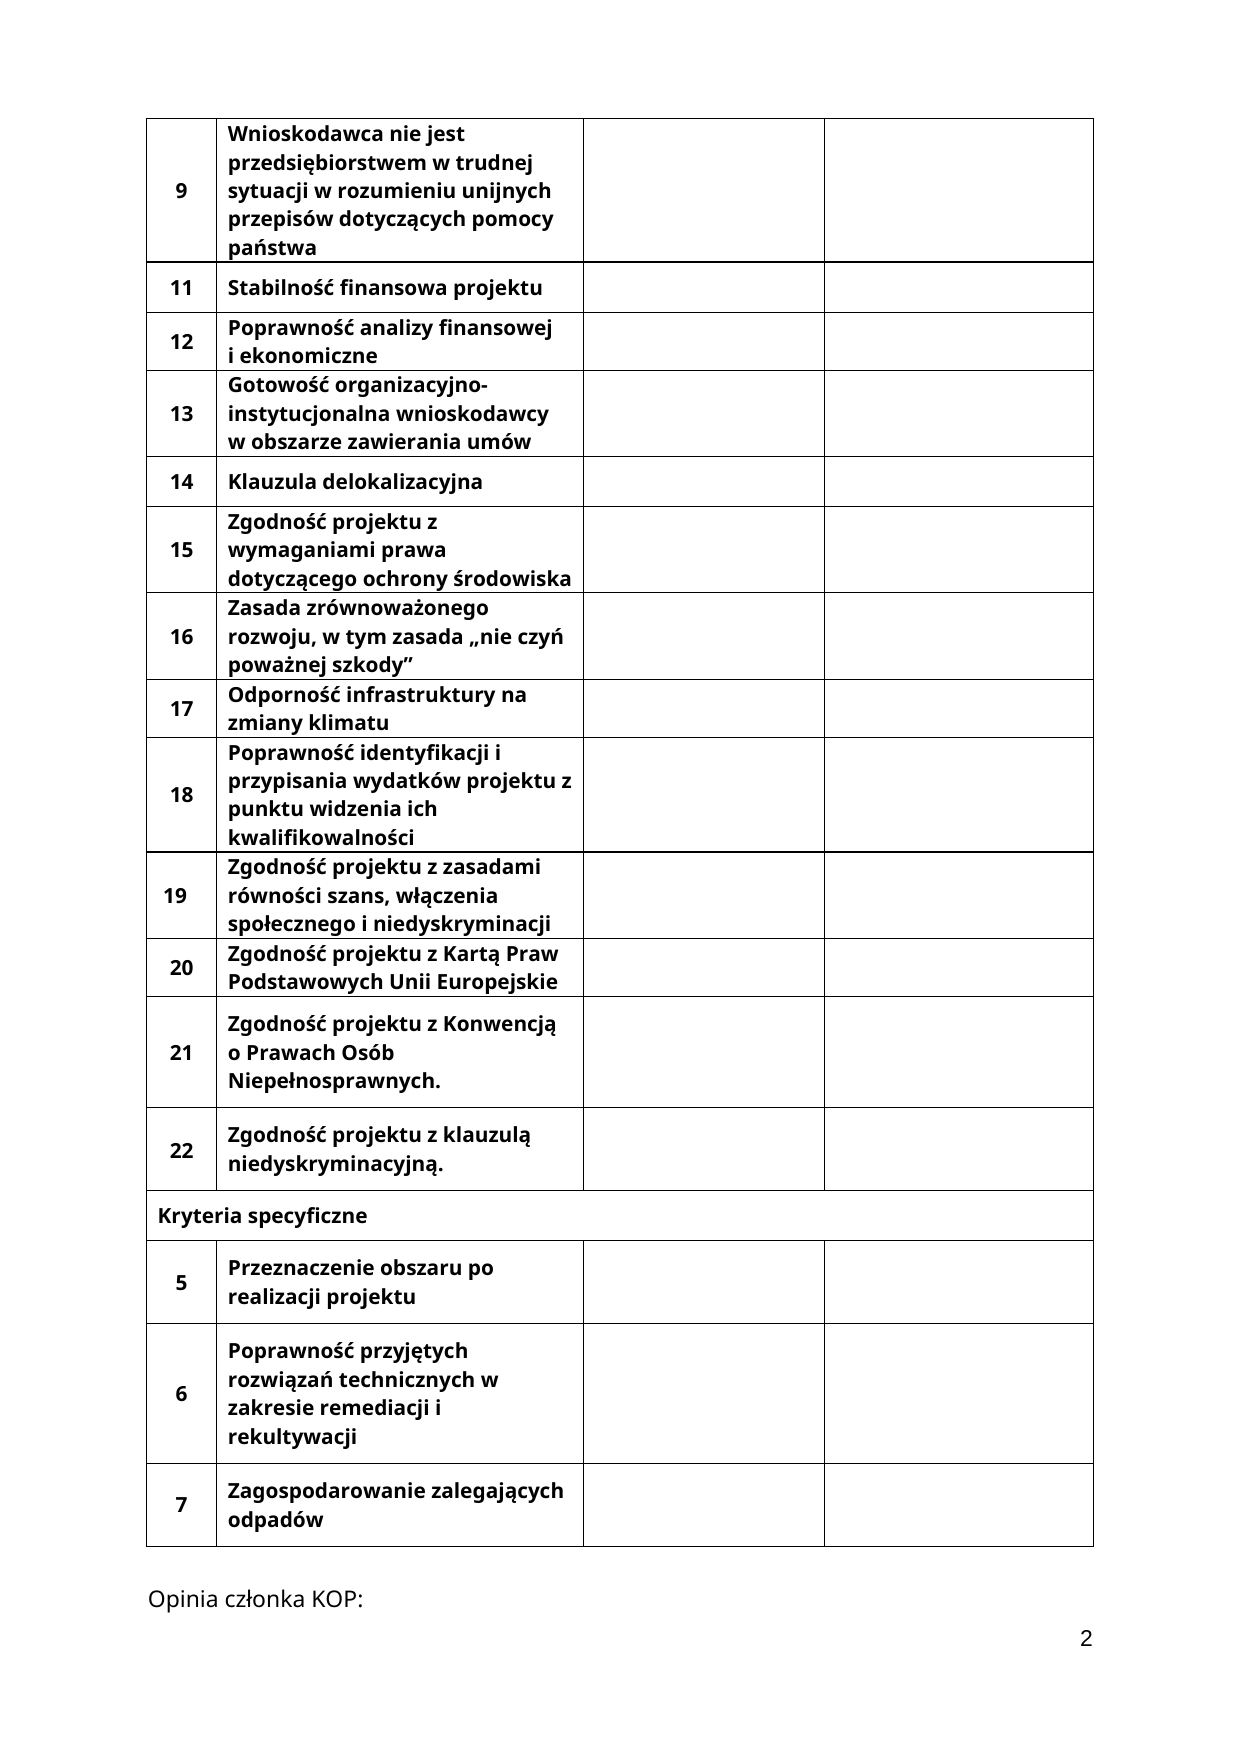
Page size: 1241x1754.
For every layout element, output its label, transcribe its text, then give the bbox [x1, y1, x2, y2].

table_cell [584, 457, 824, 506]
table_cell [825, 457, 1093, 506]
table_cell [825, 507, 1093, 592]
table_cell [825, 738, 1093, 851]
table_cell 19 [147, 853, 216, 938]
table_cell Poprawność analizy finansowej i ekonomiczne [217, 313, 583, 369]
table_cell Odporność infrastruktury na zmiany klimatu [217, 680, 583, 737]
table_cell [584, 1324, 824, 1463]
table_cell Kryteria specyficzne [147, 1191, 1093, 1240]
table_cell 7 [147, 1464, 216, 1546]
text Opinia członka KOP: [148, 1583, 1093, 1614]
table_cell 18 [147, 738, 216, 851]
table_cell [584, 1464, 824, 1546]
table_cell [584, 1241, 824, 1323]
table_cell 14 [147, 457, 216, 506]
table_cell [825, 371, 1093, 456]
table_cell Zgodność projektu z Konwencją o Prawach Osób Niepełnosprawnych. [217, 997, 583, 1107]
table_cell [584, 939, 824, 996]
table_cell [584, 680, 824, 737]
table_cell Wnioskodawca nie jest przedsiębiorstwem w trudnej sytuacji w rozumieniu unijnych przepisów dotyczących pomocy państwa [217, 119, 583, 261]
table_cell 13 [147, 371, 216, 456]
table_cell [825, 1324, 1093, 1463]
table_cell 20 [147, 939, 216, 996]
table_cell Gotowość organizacyjno-instytucjonalna wnioskodawcy w obszarze zawierania umów [217, 371, 583, 456]
table_cell [825, 997, 1093, 1107]
table_cell 16 [147, 593, 216, 679]
table_cell 6 [147, 1324, 216, 1463]
table_cell Zasada zrównoważonego rozwoju, w tym zasada „nie czyń poważnej szkody” [217, 593, 583, 679]
table_cell [825, 1108, 1093, 1190]
table_cell [825, 680, 1093, 737]
table_cell Stabilność finansowa projektu [217, 263, 583, 312]
table_cell [584, 853, 824, 938]
table_cell Zagospodarowanie zalegających odpadów [217, 1464, 583, 1546]
table_cell Poprawność identyfikacji i przypisania wydatków projektu z punktu widzenia ich kwalifikowalności [217, 738, 583, 851]
table_cell Przeznaczenie obszaru po realizacji projektu [217, 1241, 583, 1323]
table_cell Zgodność projektu z wymaganiami prawa dotyczącego ochrony środowiska [217, 507, 583, 592]
table_cell 21 [147, 997, 216, 1107]
table_cell 5 [147, 1241, 216, 1323]
table_cell 17 [147, 680, 216, 737]
table_cell [825, 313, 1093, 369]
table_cell Klauzula delokalizacyjna [217, 457, 583, 506]
table_cell 22 [147, 1108, 216, 1190]
table_cell [825, 939, 1093, 996]
table_cell Poprawność przyjętych rozwiązań technicznych w zakresie remediacji i rekultywacji [217, 1324, 583, 1463]
table_cell [584, 371, 824, 456]
table_cell 12 [147, 313, 216, 369]
table_cell 11 [147, 263, 216, 312]
table_cell [825, 263, 1093, 312]
table_cell [584, 593, 824, 679]
table_cell [584, 313, 824, 369]
table_cell Zgodność projektu z klauzulą niedyskryminacyjną. [217, 1108, 583, 1190]
table_cell [825, 1241, 1093, 1323]
table_cell 15 [147, 507, 216, 592]
table_cell [584, 1108, 824, 1190]
table_cell Zgodność projektu z zasadami równości szans, włączenia społecznego i niedyskryminacji [217, 853, 583, 938]
table_cell 9 [147, 119, 216, 261]
table_cell [584, 738, 824, 851]
table_cell [584, 263, 824, 312]
table_cell [825, 1464, 1093, 1546]
table_cell [825, 119, 1093, 261]
table_cell [584, 507, 824, 592]
table_cell [584, 997, 824, 1107]
table_cell [825, 853, 1093, 938]
table_cell [584, 119, 824, 261]
table_cell [825, 593, 1093, 679]
table_cell Zgodność projektu z Kartą Praw Podstawowych Unii Europejskie [217, 939, 583, 996]
